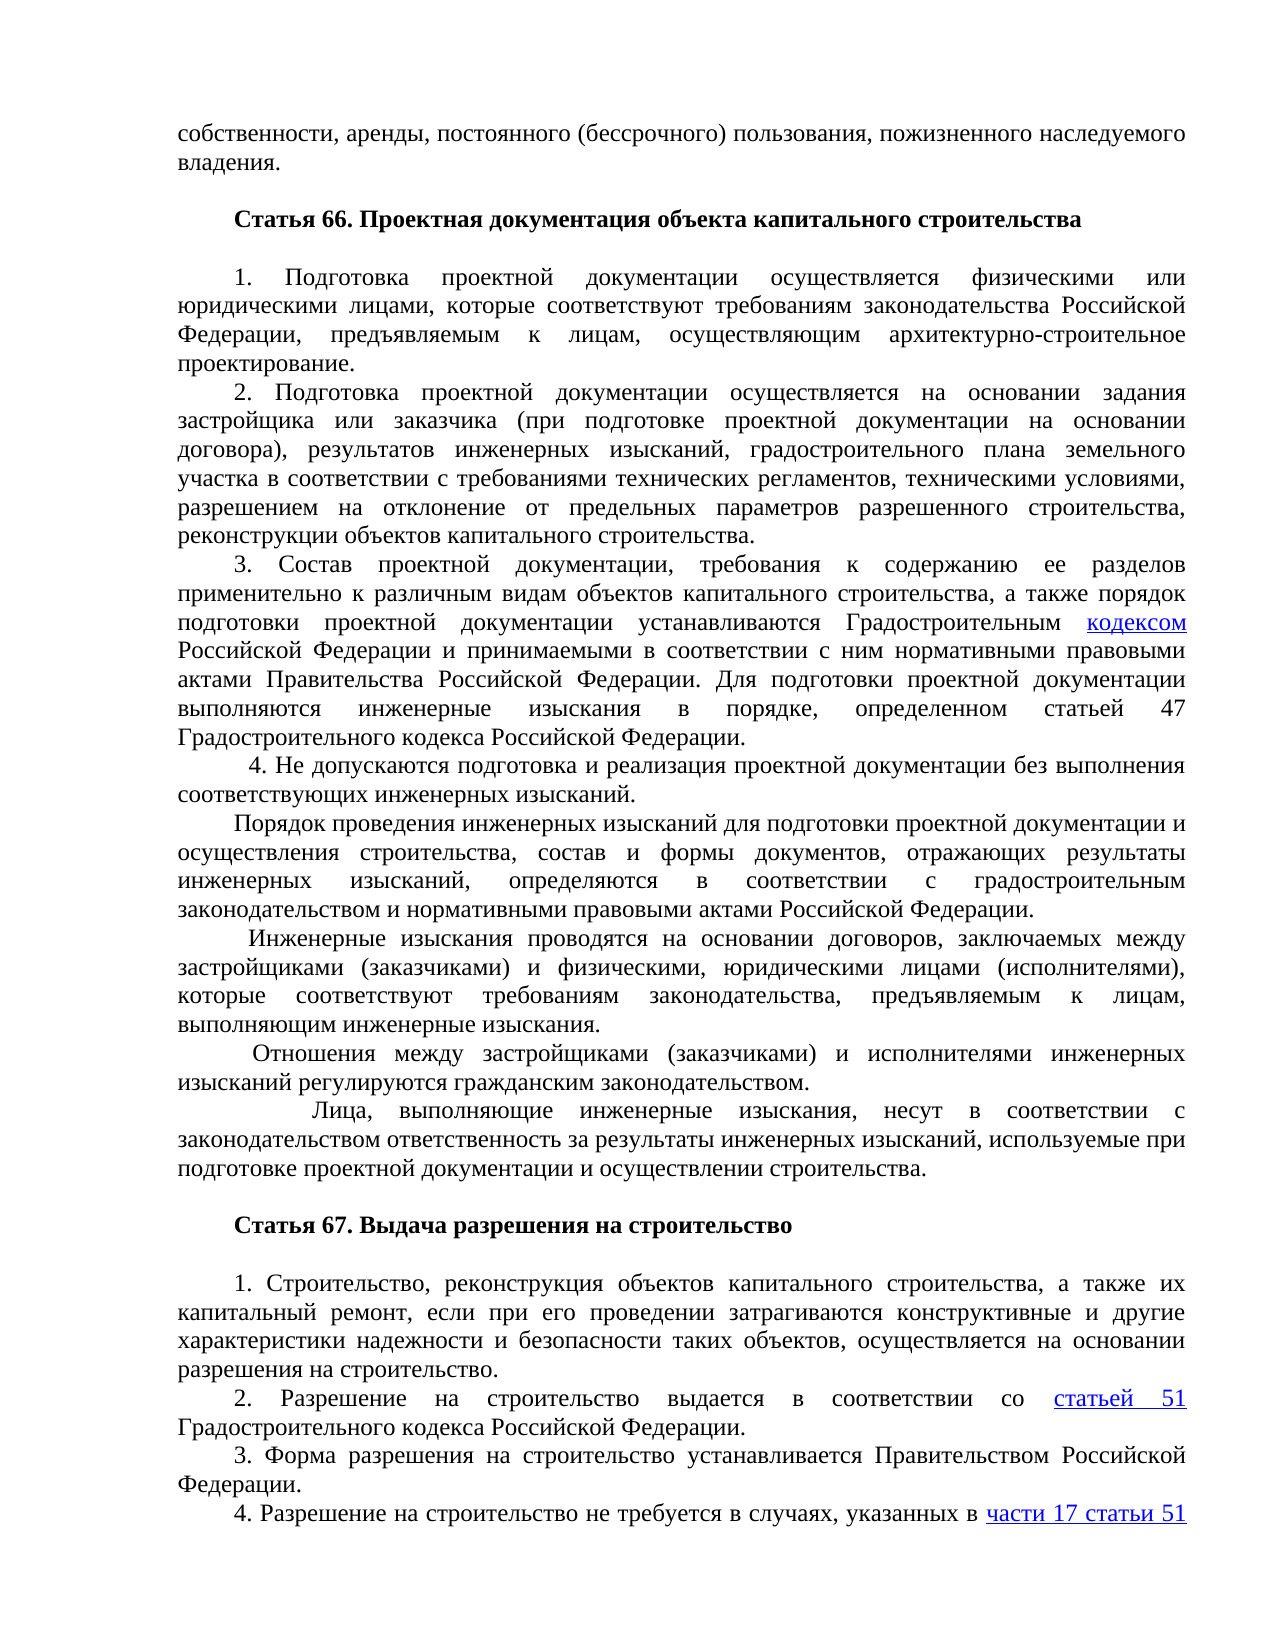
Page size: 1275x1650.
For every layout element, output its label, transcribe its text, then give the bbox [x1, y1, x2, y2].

text 3. Состав проектной документации, требования к содержанию ее разделов применительно к различным видам объектов капитального строительства, а также порядок подготовки проектной документации устанавливаются Градостроительным кодексом Российской Федерации и принимаемыми в соответствии с ним нормативными правовыми актами Правительства Российской Федерации. Для подготовки проектной документации выполняются инженерные изыскания в порядке, определенном статьей 47 Градостроительного кодекса Российской Федерации. [177, 549, 1186, 751]
text 1. Подготовка проектной документации осуществляется физическими или юридическими лицами, которые соответствуют требованиям законодательства Российской Федерации, предъявляемым к лицам, осуществляющим архитектурно-строительное проектирование. [177, 262, 1186, 377]
text Статья 67. Выдача разрешения на строительство [177, 1211, 1186, 1239]
text 2. Подготовка проектной документации осуществляется на основании задания застройщика или заказчика (при подготовке проектной документации на основании договора), результатов инженерных изысканий, градостроительного плана земельного участка в соответствии с требованиями технических регламентов, техническими условиями, разрешением на отклонение от предельных параметров разрешенного строительства, реконструкции объектов капитального строительства. [177, 377, 1186, 549]
text 1. Строительство, реконструкция объектов капитального строительства, а также их капитальный ремонт, если при его проведении затрагиваются конструктивные и другие характеристики надежности и безопасности таких объектов, осуществляется на основании разрешения на строительство. [177, 1268, 1186, 1383]
text Лица, выполняющие инженерные изыскания, несут в соответствии с законодательством ответственность за результаты инженерных изысканий, используемые при подготовке проектной документации и осуществлении строительства. [177, 1096, 1186, 1182]
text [177, 118, 1186, 176]
text 2. Разрешение на строительство выдается в соответствии со статьей 51 Градостроительного кодекса Российской Федерации. [177, 1383, 1186, 1441]
text Статья 66. Проектная документация объекта капитального строительства [177, 204, 1186, 233]
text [177, 1498, 1186, 1527]
text Отношения между застройщиками (заказчиками) и исполнителями инженерных изысканий регулируются гражданским законодательством. [177, 1038, 1186, 1096]
text Инженерные изыскания проводятся на основании договоров, заключаемых между застройщиками (заказчиками) и физическими, юридическими лицами (исполнителями), которые соответствуют требованиям законодательства, предъявляемым к лицам, выполняющим инженерные изыскания. [177, 923, 1186, 1038]
text Порядок проведения инженерных изысканий для подготовки проектной документации и осуществления строительства, состав и формы документов, отражающих результаты инженерных изысканий, определяются в соответствии с градостроительным законодательством и нормативными правовыми актами Российской Федерации. [177, 808, 1186, 923]
text 4. Не допускаются подготовка и реализация проектной документации без выполнения соответствующих инженерных изысканий. [177, 751, 1186, 808]
text 3. Форма разрешения на строительство устанавливается Правительством Российской Федерации. [177, 1441, 1186, 1498]
